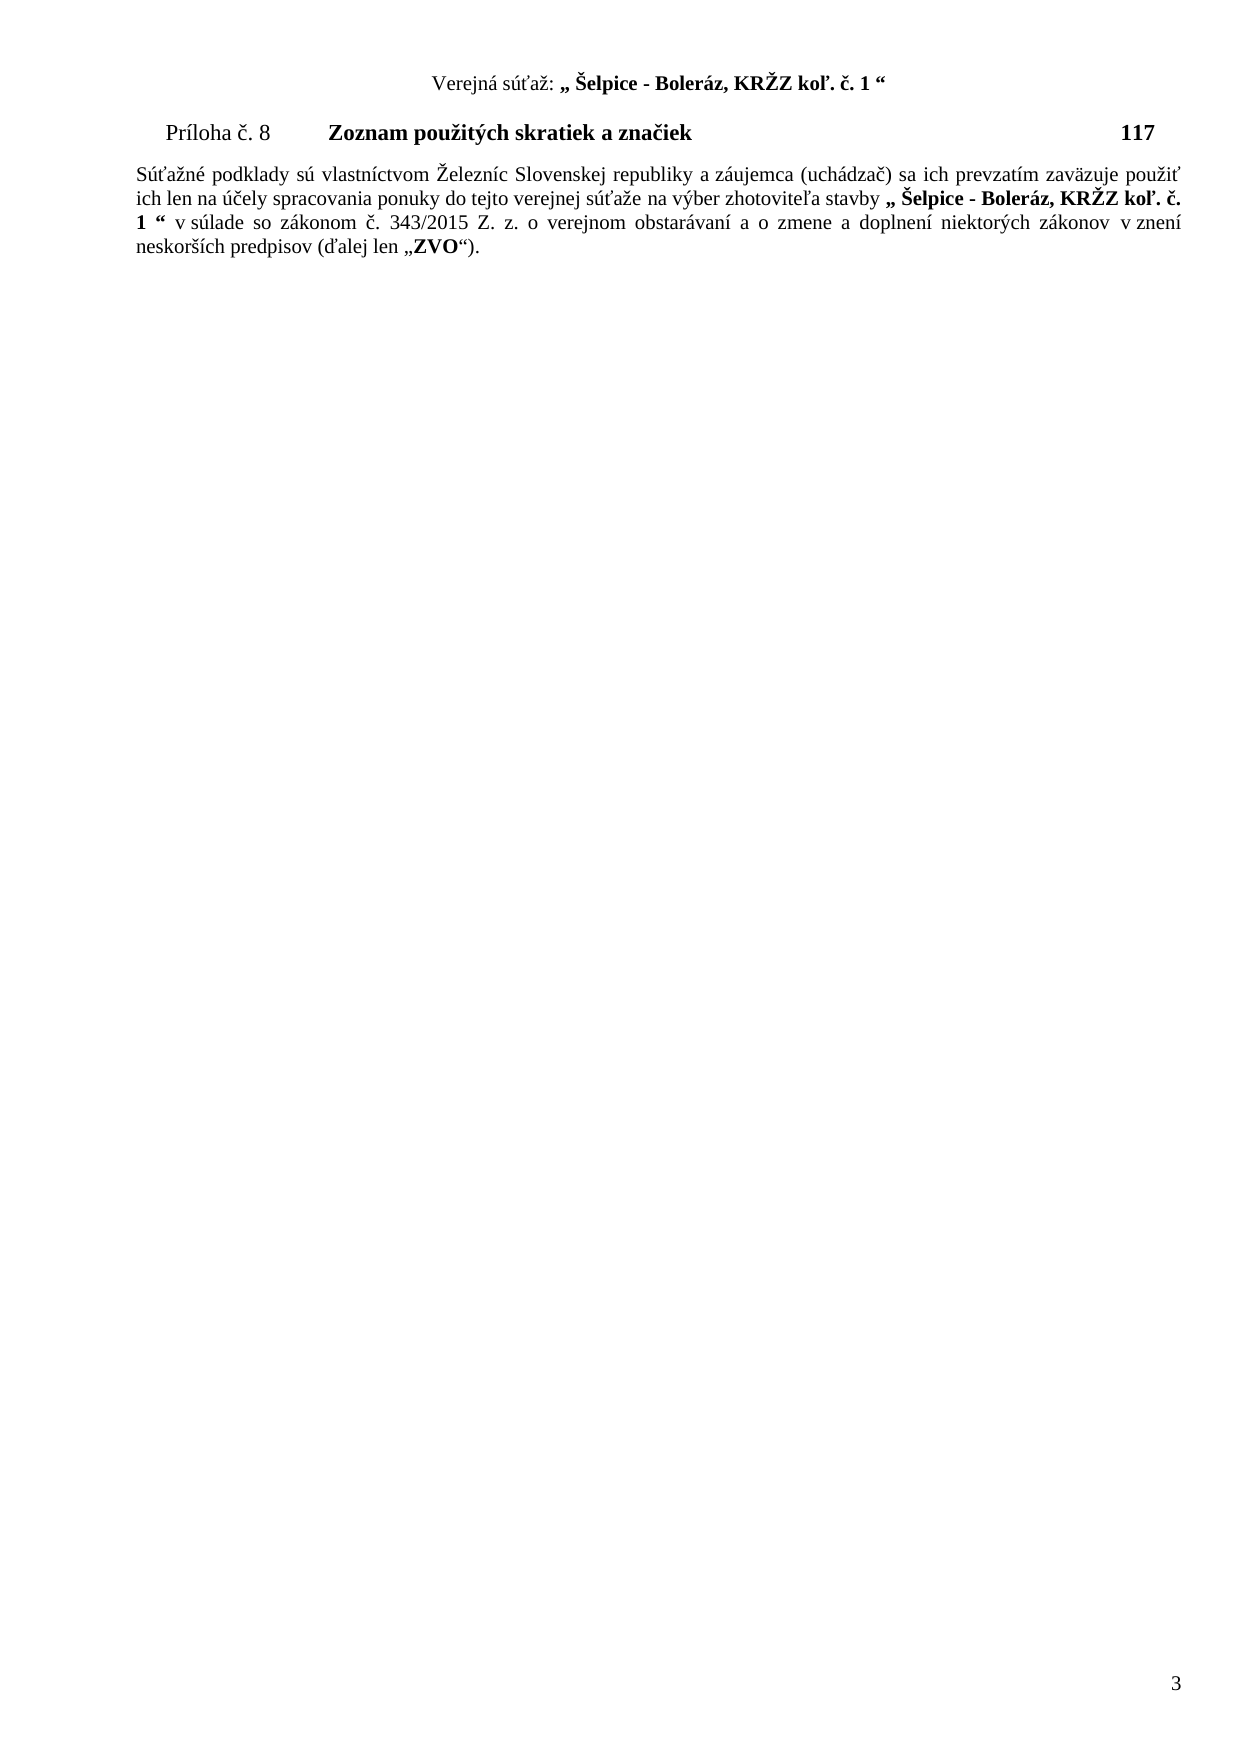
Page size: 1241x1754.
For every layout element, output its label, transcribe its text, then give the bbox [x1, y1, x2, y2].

text Súťažné podklady sú vlastníctvom Železníc Slovenskej republiky a záujemca (uchádzač) sa ich prevzatím zaväzuje použiť ich len na účely spracovania ponuky do tejto verejnej súťaže na výber zhotoviteľa stavby „ Šelpice - Boleráz, KRŽZ koľ. č. 1 “ v súlade so zákonom č. 343/2015 Z. z. o verejnom obstarávaní a o zmene a doplnení niektorých zákonov v znení neskorších predpisov (ďalej len „ZVO“). [136, 162, 1181, 258]
text Príloha č. 8 Zoznam použitých skratiek a značiek 117 [165, 119, 1181, 145]
